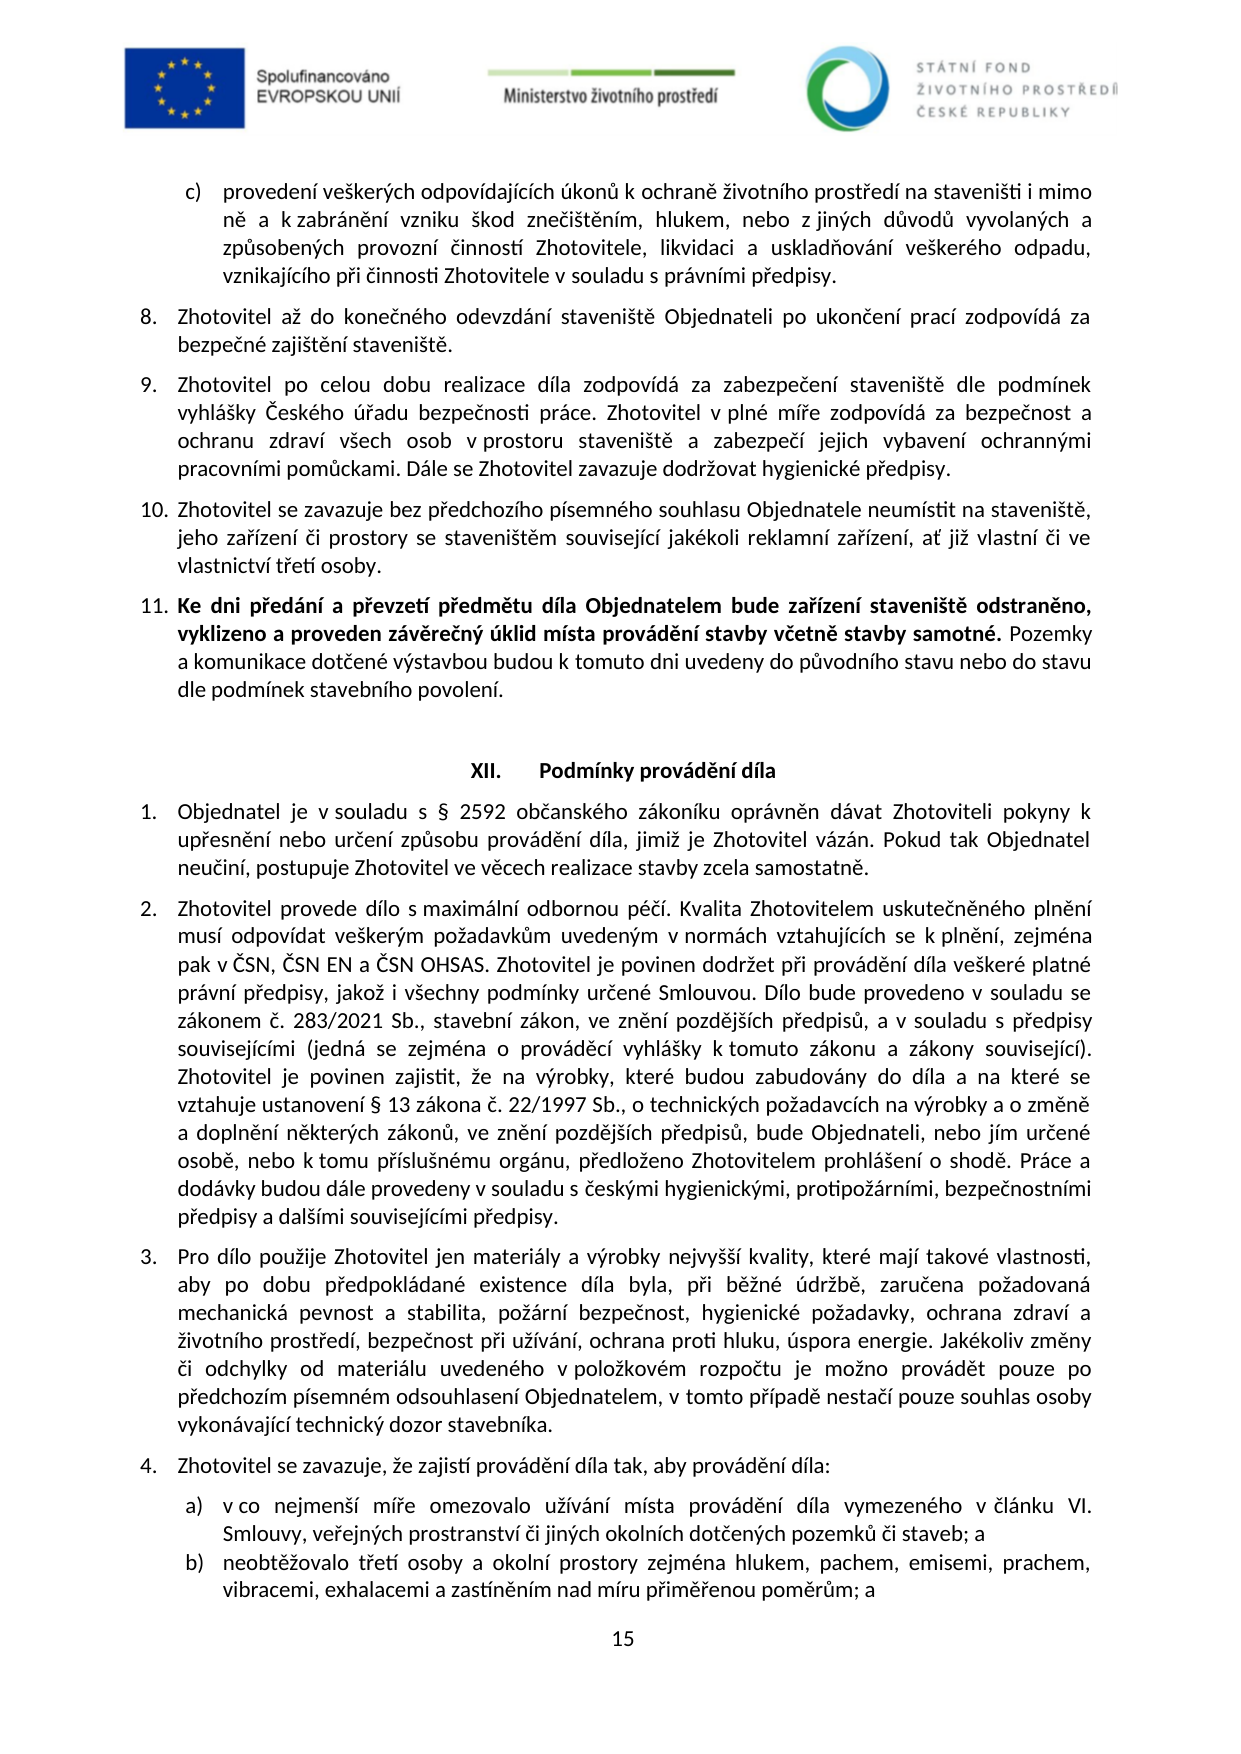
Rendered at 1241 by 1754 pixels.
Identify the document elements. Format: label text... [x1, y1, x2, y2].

list Ke dni předání a převzetí předmětu díla Objednatelem bude zařízení staveniště odstraněno, vyklizeno a proveden závěrečný úklid místa provádění stavby včetně stavby samotné. Pozemky a komunikace dotčené výstavbou budou k tomuto dni uvedeny do původního stavu nebo do stavu dle podmínek stavebního povolení. [140, 591, 1092, 703]
list Zhotovitel až do konečného odevzdání staveniště Objednateli po ukončení prací zodpovídá za bezpečné zajištění staveniště. [140, 302, 1092, 358]
list v co nejmenší míře omezovalo užívání místa provádění díla vymezeného v článku VI. Smlouvy, veřejných prostranství či jiných okolních dotčených pozemků či staveb; a [185, 1492, 1092, 1548]
list Podmínky provádění díla [185, 757, 1092, 784]
list Zhotovitel po celou dobu realizace díla zodpovídá za zabezpečení staveniště dle podmínek vyhlášky Českého úřadu bezpečnosti práce. Zhotovitel v plné míře zodpovídá za bezpečnost a ochranu zdraví všech osob v prostoru staveniště a zabezpečí jejich vybavení ochrannými pracovními pomůckami. Dále se Zhotovitel zavazuje dodržovat hygienické předpisy. [140, 370, 1092, 482]
picture [122, 42, 1118, 136]
list Zhotovitel provede dílo s maximální odbornou péčí. Kvalita Zhotovitelem uskutečněného plnění musí odpovídat veškerým požadavkům uvedeným v normách vztahujících se k plnění, zejména pak v ČSN, ČSN EN a ČSN OHSAS. Zhotovitel je povinen dodržet při provádění díla veškeré platné právní předpisy, jakož i všechny podmínky určené Smlouvou. Dílo bude provedeno v souladu se zákonem č. 283/2021 Sb., stavební zákon, ve znění pozdějších předpisů, a v souladu s předpisy souvisejícími (jedná se zejména o prováděcí vyhlášky k tomuto zákonu a zákony související). Zhotovitel je povinen zajistit, že na výrobky, které budou zabudovány do díla a na které se vztahuje ustanovení § 13 zákona č. 22/1997 Sb., o technických požadavcích na výrobky a o změně a doplnění některých zákonů, ve znění pozdějších předpisů, bude Objednateli, nebo jím určené osobě, nebo k tomu příslušnému orgánu, předloženo Zhotovitelem prohlášení o shodě. Práce a dodávky budou dále provedeny v souladu s českými hygienickými, protipožárními, bezpečnostními předpisy a dalšími souvisejícími předpisy. [140, 894, 1092, 1230]
list Pro dílo použije Zhotovitel jen materiály a výrobky nejvyšší kvality, které mají takové vlastnosti, aby po dobu předpokládané existence díla byla, při běžné údržbě, zaručena požadovaná mechanická pevnost a stabilita, požární bezpečnost, hygienické požadavky, ochrana zdraví a životního prostředí, bezpečnost při užívání, ochrana proti hluku, úspora energie. Jakékoliv změny či odchylky od materiálu uvedeného v položkovém rozpočtu je možno provádět pouze po předchozím písemném odsouhlasení Objednatelem, v tomto případě nestačí pouze souhlas osoby vykonávající technický dozor stavebníka. [140, 1242, 1092, 1438]
list Zhotovitel se zavazuje, že zajistí provádění díla tak, aby provádění díla: [140, 1451, 1092, 1479]
list neobtěžovalo třetí osoby a okolní prostory zejména hlukem, pachem, emisemi, prachem, vibracemi, exhalacemi a zastíněním nad míru přiměřenou poměrům; a [185, 1548, 1092, 1604]
list Objednatel je v souladu s § 2592 občanského zákoníku oprávněn dávat Zhotoviteli pokyny k upřesnění nebo určení způsobu provádění díla, jimiž je Zhotovitel vázán. Pokud tak Objednatel neučiní, postupuje Zhotovitel ve věcech realizace stavby zcela samostatně. [140, 797, 1092, 881]
list provedení veškerých odpovídajících úkonů k ochraně životního prostředí na staveništi i mimo ně a k zabránění vzniku škod znečištěním, hlukem, nebo z jiných důvodů vyvolaných a způsobených provozní činností Zhotovitele, likvidaci a uskladňování veškerého odpadu, vznikajícího při činnosti Zhotovitele v souladu s právními předpisy. [185, 177, 1092, 289]
list Zhotovitel se zavazuje bez předchozího písemného souhlasu Objednatele neumístit na staveniště, jeho zařízení či prostory se staveništěm související jakékoli reklamní zařízení, ať již vlastní či ve vlastnictví třetí osoby. [140, 495, 1092, 579]
